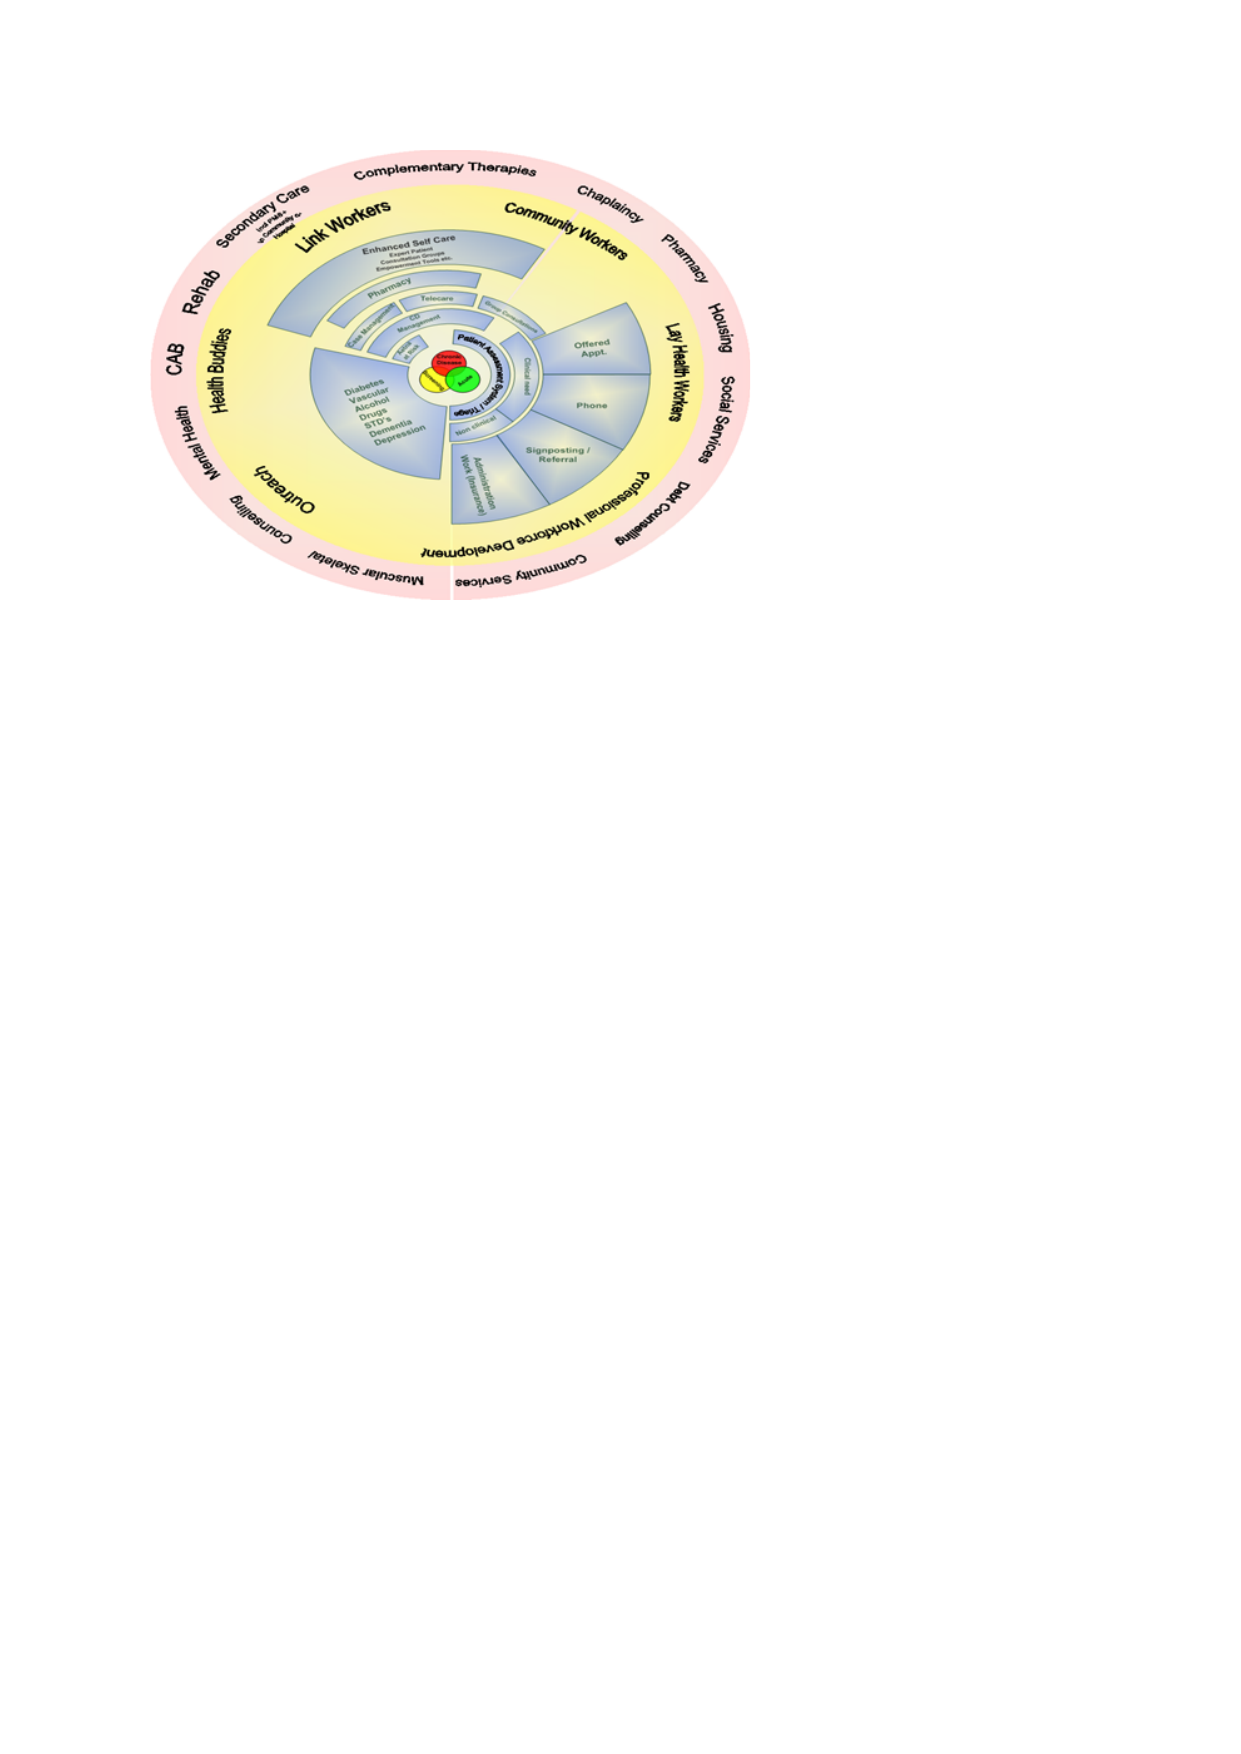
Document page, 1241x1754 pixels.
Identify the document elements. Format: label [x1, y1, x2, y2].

picture [150, 150, 750, 600]
